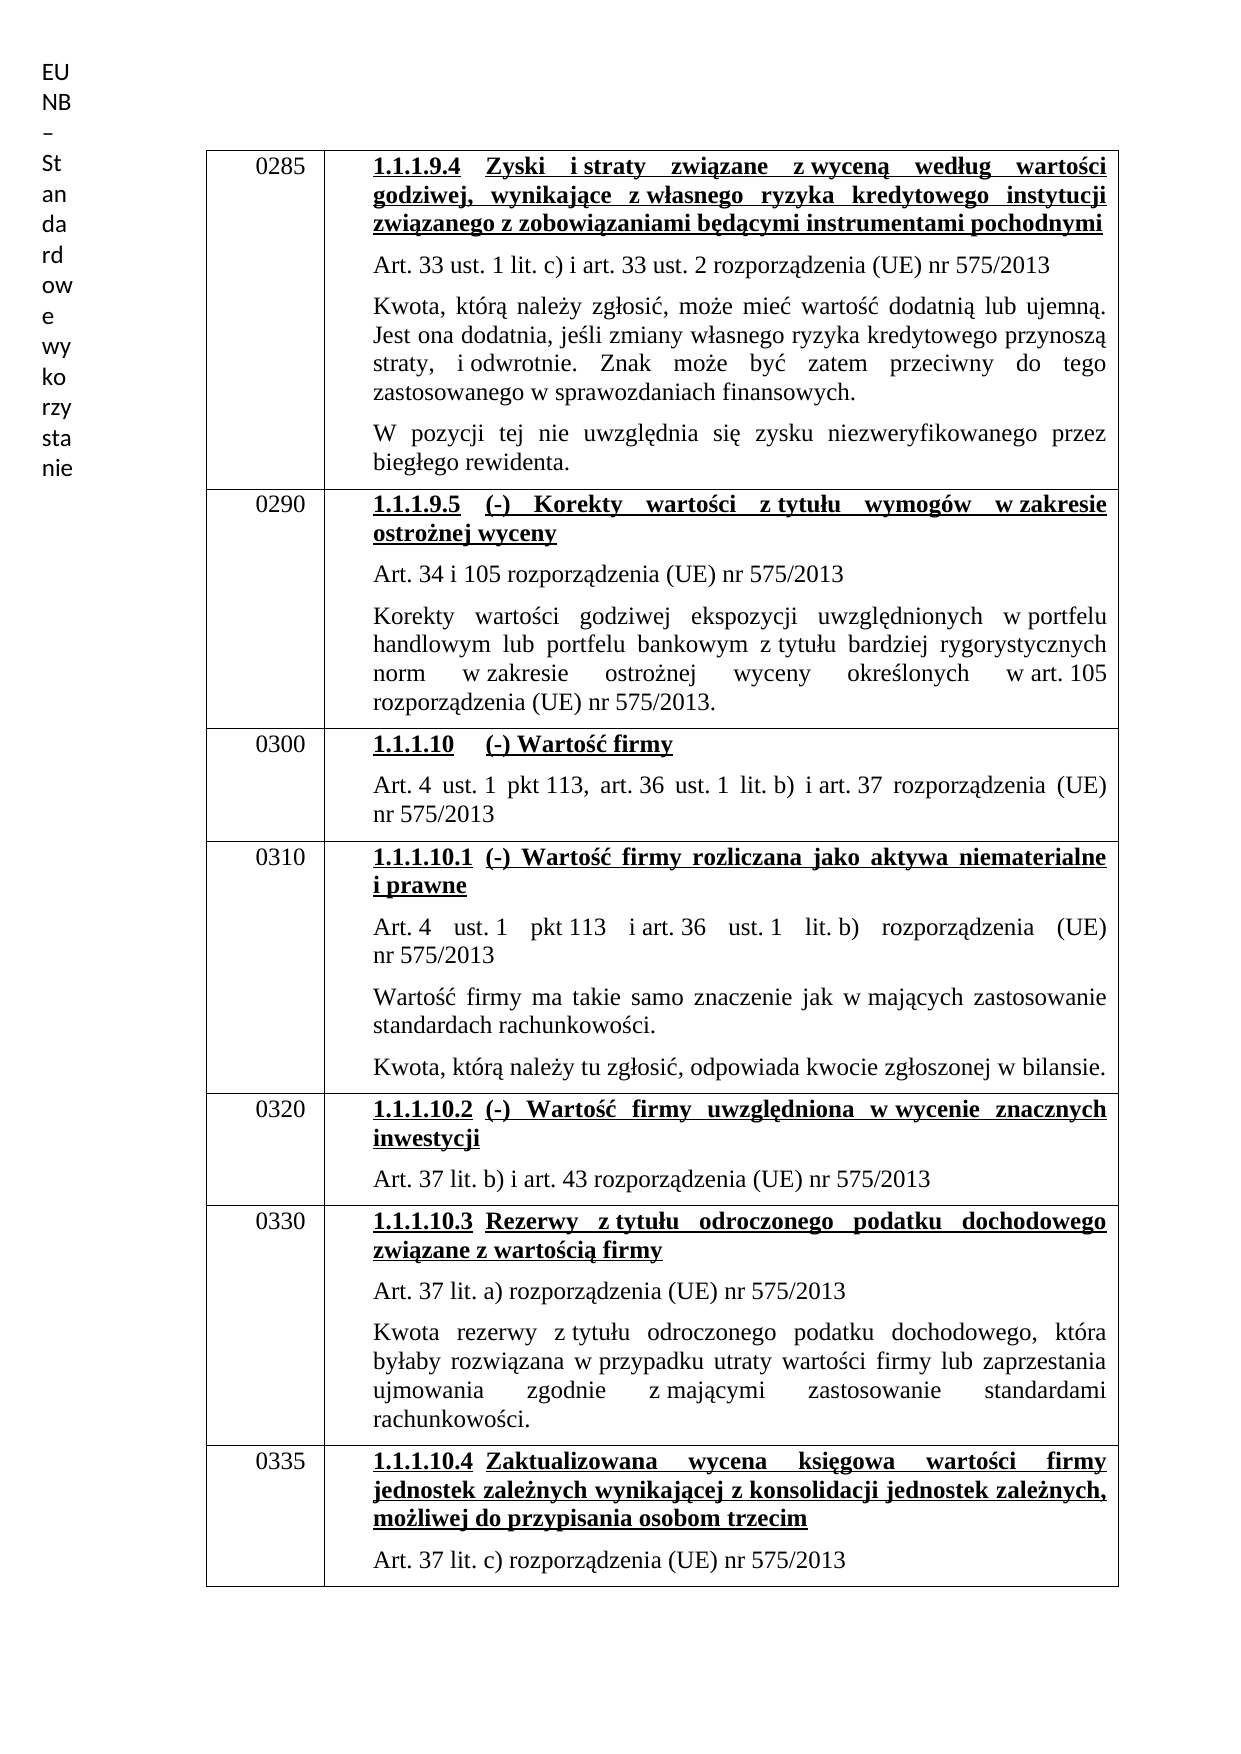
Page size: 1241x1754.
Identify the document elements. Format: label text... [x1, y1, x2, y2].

table_cell 0290 [207, 490, 324, 728]
table_cell 1.1.1.10.2 (-) Wartość firmy uwzględniona w wycenie znacznych inwestycji Art. 37 lit. b) i art. 43 rozporządzenia (UE) nr 575/2013 [325, 1094, 1118, 1205]
table_cell 1.1.1.10.1 (-) Wartość firmy rozliczana jako aktywa niematerialne i prawne Art. 4 ust. 1 pkt 113 i art. 36 ust. 1 lit. b) rozporządzenia (UE) nr 575/2013 Wartość firmy ma takie samo znaczenie jak w mających zastosowanie standardach rachunkowości. Kwota, którą należy tu zgłosić, odpowiada kwocie zgłoszonej w bilansie. [325, 842, 1118, 1093]
table_cell 0310 [207, 842, 324, 1093]
table_cell 1.1.1.10.3 Rezerwy z tytułu odroczonego podatku dochodowego związane z wartością firmy Art. 37 lit. a) rozporządzenia (UE) nr 575/2013 Kwota rezerwy z tytułu odroczonego podatku dochodowego, która byłaby rozwiązana w przypadku utraty wartości firmy lub zaprzestania ujmowania zgodnie z mającymi zastosowanie standardami rachunkowości. [325, 1206, 1118, 1445]
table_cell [325, 1446, 1118, 1586]
table_cell 0300 [207, 729, 324, 841]
table_cell 1.1.1.9.4 Zyski i straty związane z wyceną według wartości godziwej, wynikające z własnego ryzyka kredytowego instytucji związanego z zobowiązaniami będącymi instrumentami pochodnymi Art. 33 ust. 1 lit. c) i art. 33 ust. 2 rozporządzenia (UE) nr 575/2013 Kwota, którą należy zgłosić, może mieć wartość dodatnią lub ujemną. Jest ona dodatnia, jeśli zmiany własnego ryzyka kredytowego przynoszą straty, i odwrotnie. Znak może być zatem przeciwny do tego zastosowanego w sprawozdaniach finansowych. W pozycji tej nie uwzględnia się zysku niezweryfikowanego przez biegłego rewidenta. [325, 151, 1118, 488]
table_cell 0285 [207, 151, 324, 488]
table_cell 0320 [207, 1094, 324, 1205]
table_cell 1.1.1.10 (-) Wartość firmy Art. 4 ust. 1 pkt 113, art. 36 ust. 1 lit. b) i art. 37 rozporządzenia (UE) nr 575/2013 [325, 729, 1118, 841]
table_cell 0330 [207, 1206, 324, 1445]
table_cell 0335 [207, 1446, 324, 1586]
table_cell 1.1.1.9.5 (-) Korekty wartości z tytułu wymogów w zakresie ostrożnej wyceny Art. 34 i 105 rozporządzenia (UE) nr 575/2013 Korekty wartości godziwej ekspozycji uwzględnionych w portfelu handlowym lub portfelu bankowym z tytułu bardziej rygorystycznych norm w zakresie ostrożnej wyceny określonych w art. 105 rozporządzenia (UE) nr 575/2013. [325, 490, 1118, 728]
